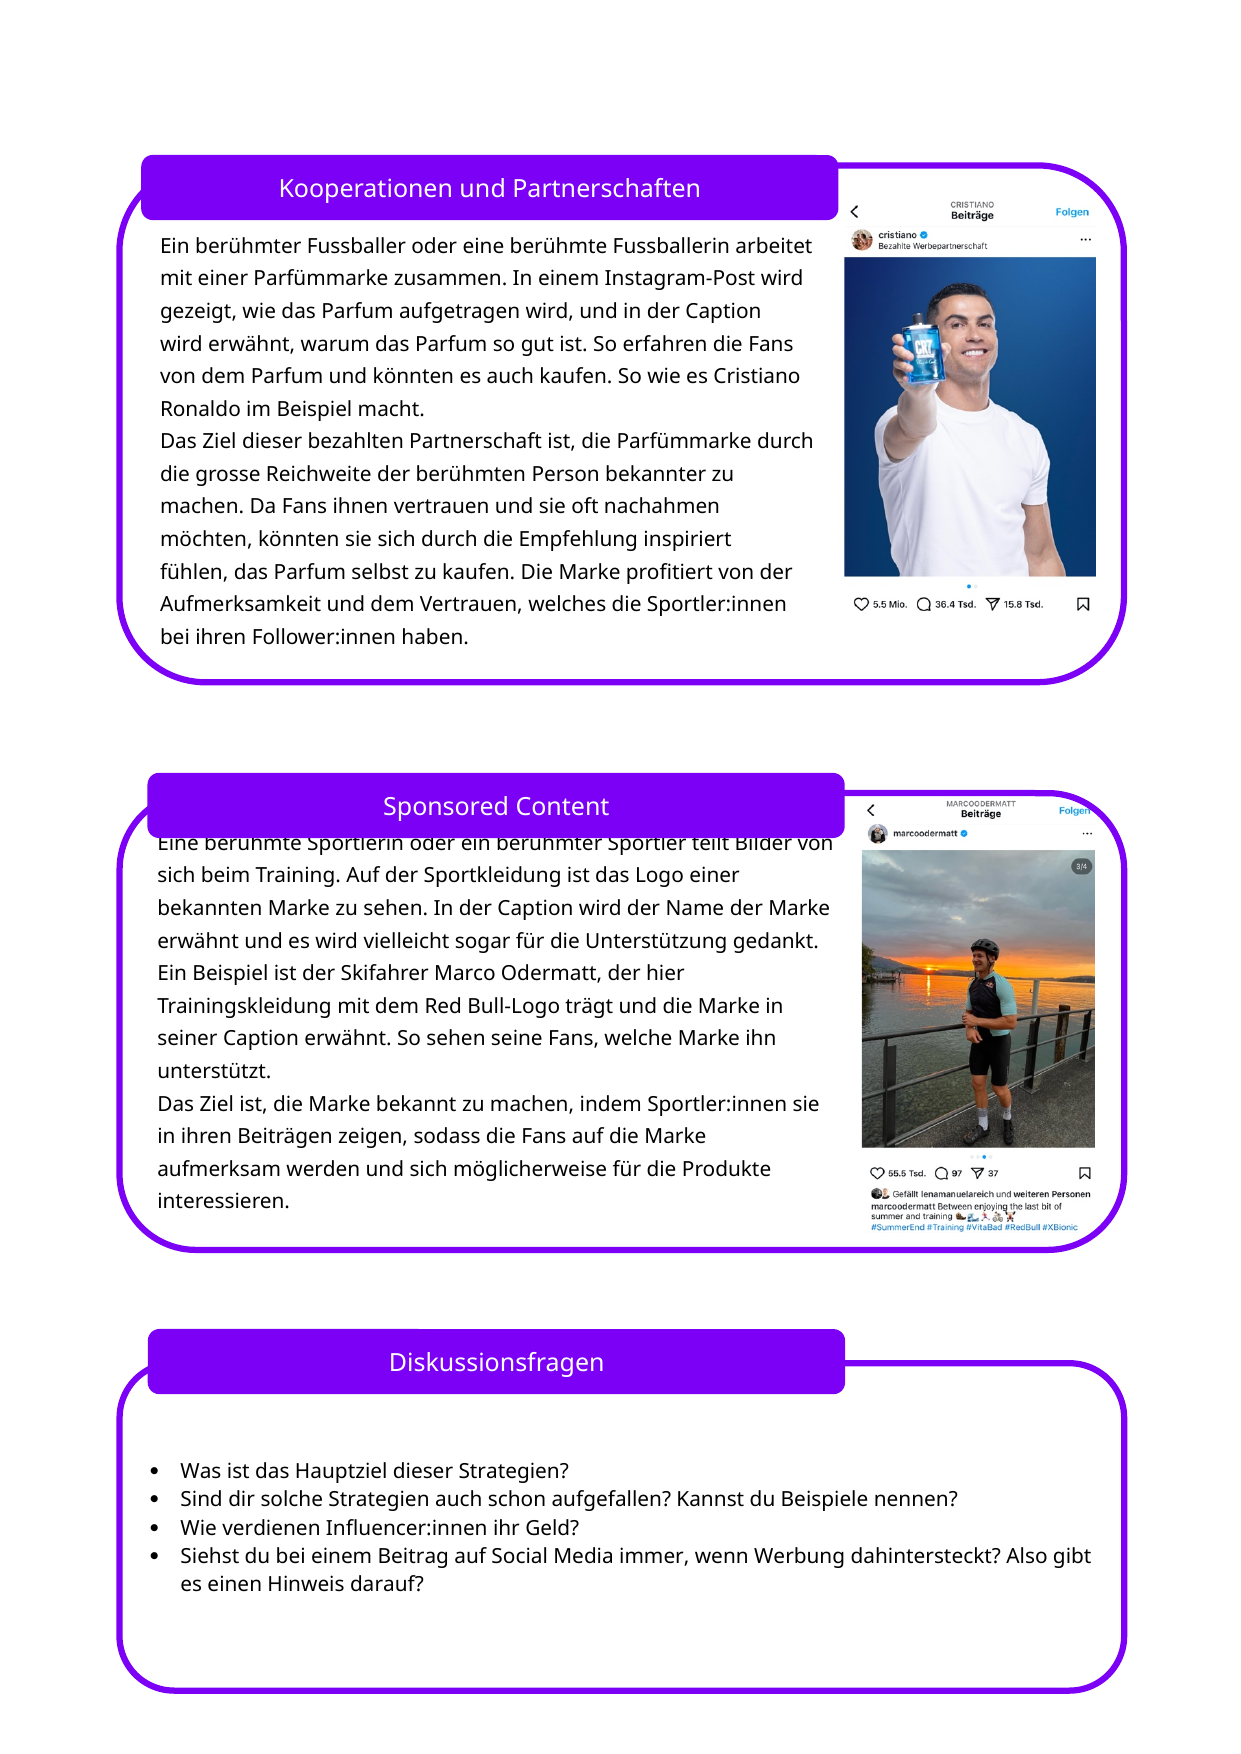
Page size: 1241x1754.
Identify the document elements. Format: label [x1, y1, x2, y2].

picture [861, 797, 1095, 1233]
picture [844, 193, 1096, 617]
picture [1070, 792, 1095, 804]
